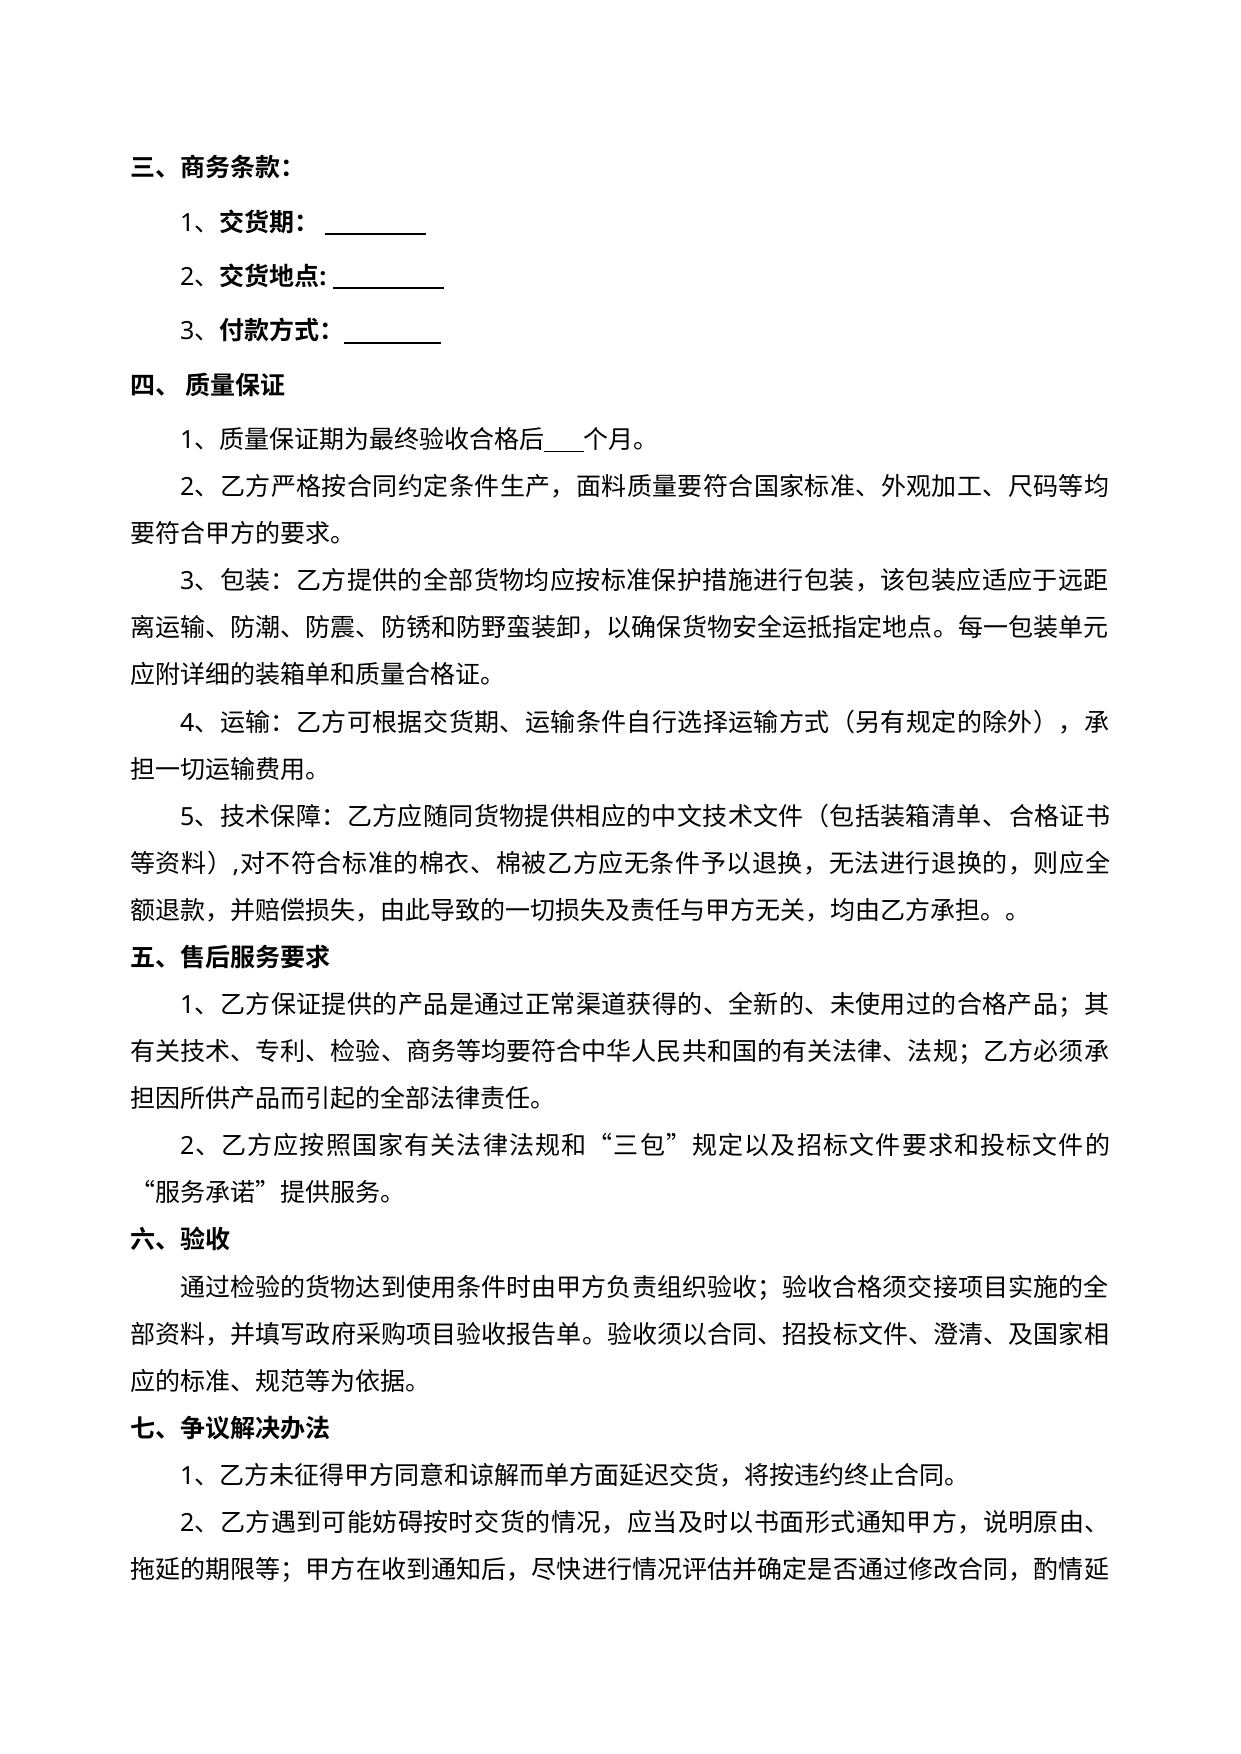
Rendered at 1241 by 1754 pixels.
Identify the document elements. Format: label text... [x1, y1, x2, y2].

text 2、乙方应按照国家有关法律法规和“三包”规定以及招标文件要求和投标文件的“服务承诺”提供服务。 [130, 1126, 1110, 1209]
text 5、技术保障：乙方应随同货物提供相应的中文技术文件（包括装箱清单、合格证书等资料）,对不符合标准的棉衣、棉被乙方应无条件予以退换，无法进行退换的，则应全额退款，并赔偿损失，由此导致的一切损失及责任与甲方无关，均由乙方承担。。 [130, 796, 1110, 927]
text 1、乙方未征得甲方同意和谅解而单方面延迟交货，将按违约终止合同。 [130, 1455, 1110, 1492]
text 2、乙方严格按合同约定条件生产，面料质量要符合国家标准、外观加工、尺码等均要符合甲方的要求。 [130, 467, 1110, 550]
text 三、商务条款： [130, 148, 1110, 184]
text 六、验收 [130, 1220, 1110, 1256]
subtitle 五、售后服务要求 [130, 937, 1110, 974]
text 通过检验的货物达到使用条件时由甲方负责组织验收；验收合格须交接项目实施的全部资料，并填写政府采购项目验收报告单。验收须以合同、招投标文件、澄清、及国家相应的标准、规范等为依据。 [130, 1267, 1110, 1397]
subtitle 七、争议解决办法 [130, 1408, 1110, 1444]
text 4、运输：乙方可根据交货期、运输条件自行选择运输方式（另有规定的除外），承担一切运输费用。 [130, 702, 1110, 785]
text 3、包装：乙方提供的全部货物均应按标准保护措施进行包装，该包装应适应于远距离运输、防潮、防震、防锈和防野蛮装卸，以确保货物安全运抵指定地点。每一包装单元应附详细的装箱单和质量合格证。 [130, 561, 1110, 691]
text 1、交货期： [130, 202, 1110, 238]
subtitle 四、 质量保证 [130, 365, 1110, 401]
text 1、乙方保证提供的产品是通过正常渠道获得的、全新的、未使用过的合格产品；其有关技术、专利、检验、商务等均要符合中华人民共和国的有关法律、法规；乙方必须承担因所供产品而引起的全部法律责任。 [130, 984, 1110, 1115]
text 3、付款方式： [130, 311, 1110, 347]
text 1、质量保证期为最终验收合格后 个月。 [130, 419, 1110, 456]
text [130, 1502, 1110, 1586]
text 2、交货地点: [130, 256, 1110, 293]
